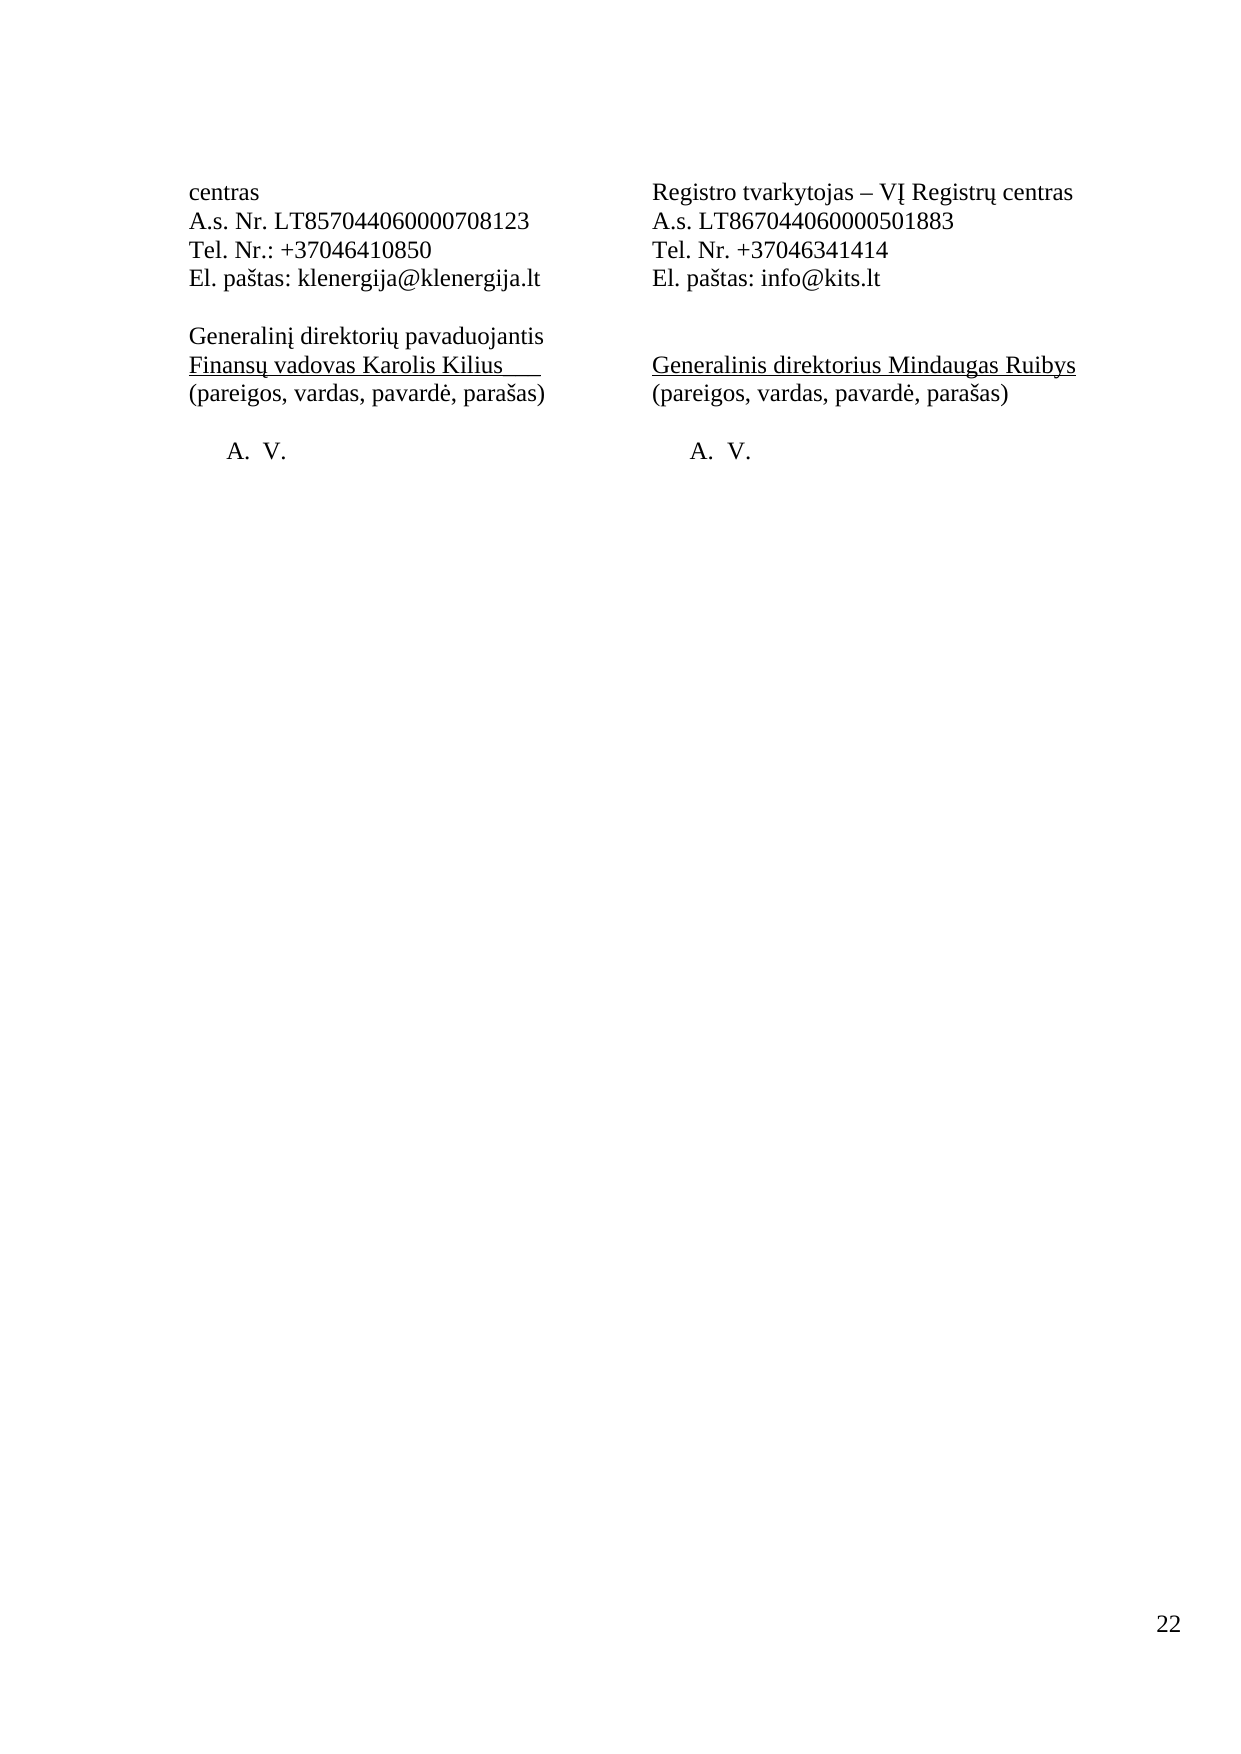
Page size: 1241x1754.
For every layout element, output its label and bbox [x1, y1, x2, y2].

table_header [177, 177, 641, 465]
table_header [641, 177, 1152, 465]
